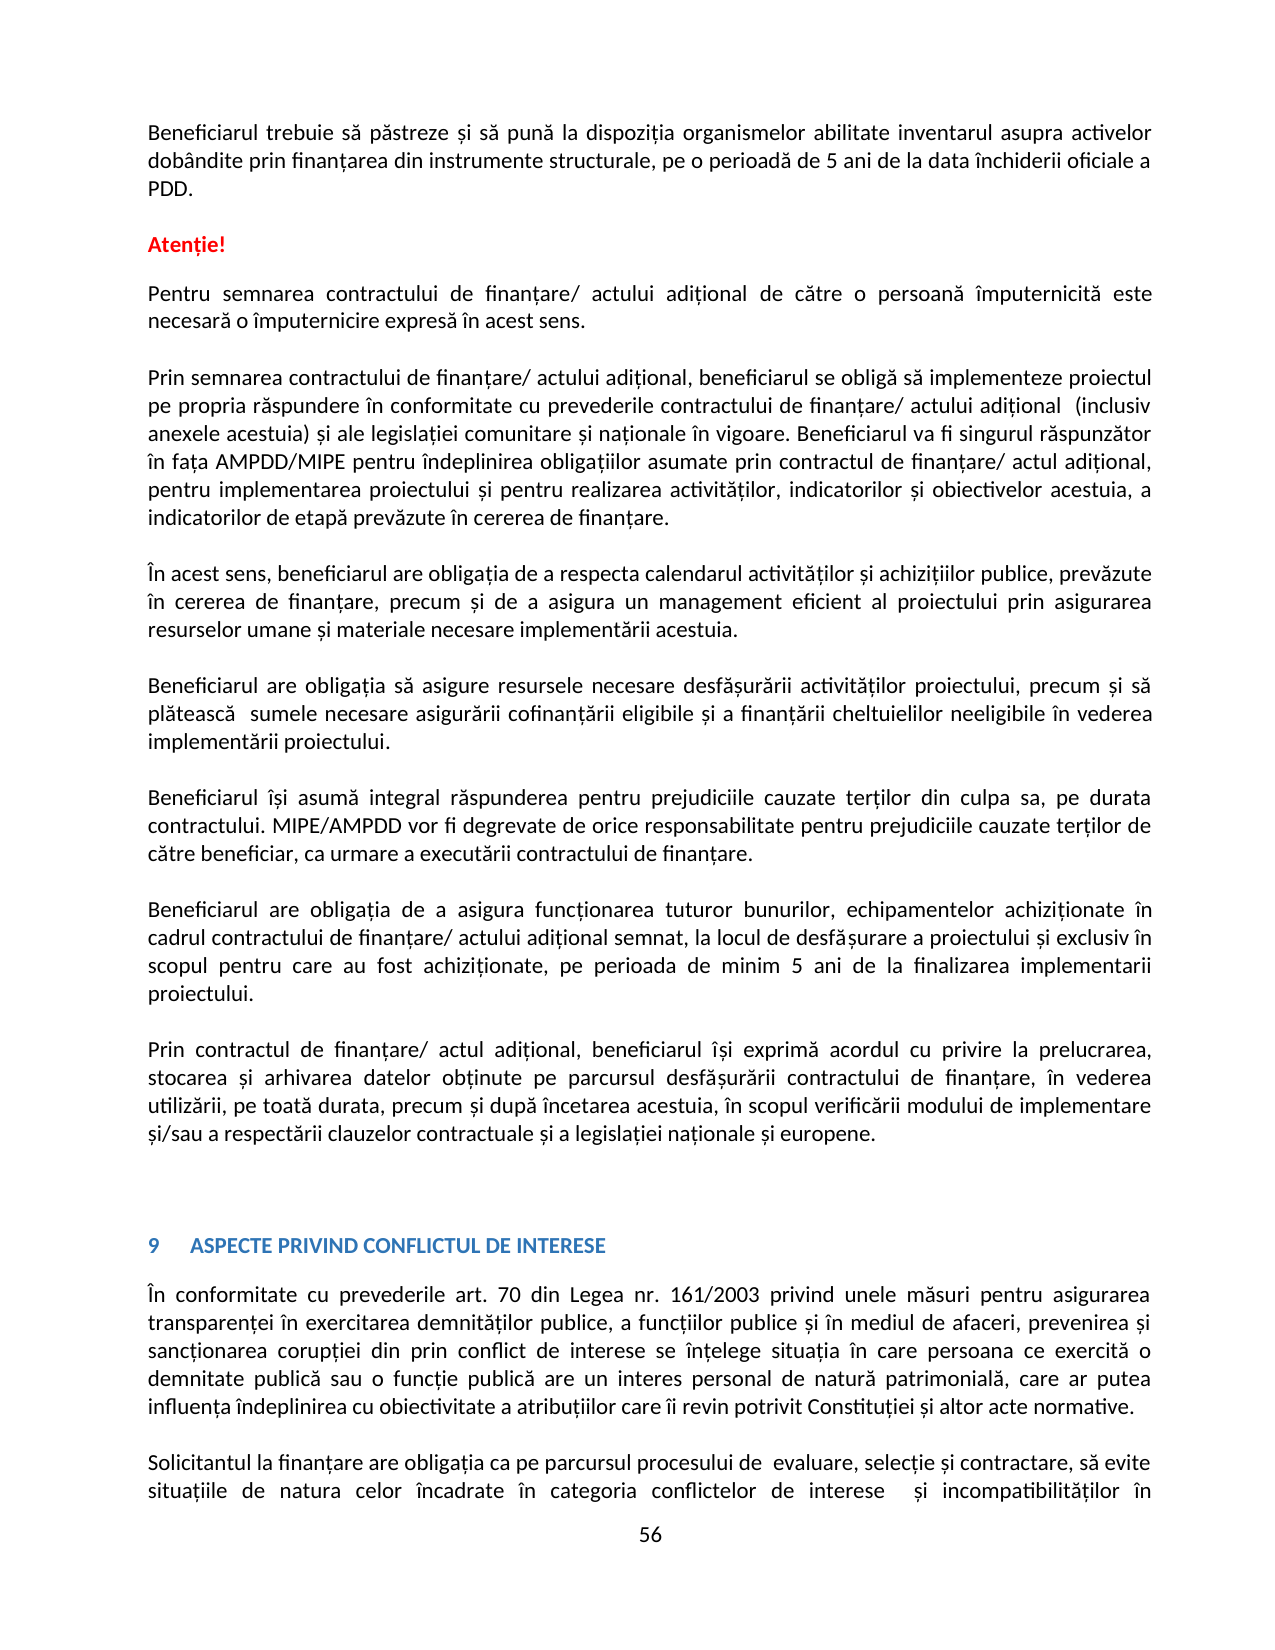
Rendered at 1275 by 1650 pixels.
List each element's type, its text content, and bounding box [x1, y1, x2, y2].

text Prin semnarea contractului de finanţare/ actului adițional, beneficiarul se obligă să implementeze proiectul pe propria răspundere în conformitate cu prevederile contractului de finanțare/ actului adițional (inclusiv anexele acestuia) şi ale legislaţiei comunitare şi naţionale în vigoare. Beneficiarul va fi singurul răspunzător în faţa AMPDD/MIPE pentru îndeplinirea obligaţiilor asumate prin contractul de finanțare/ actul adițional, pentru implementarea proiectului şi pentru realizarea activităților, indicatorilor și obiectivelor acestuia, a indicatorilor de etapă prevăzute în cererea de finanţare. [148, 363, 1153, 531]
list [148, 1448, 1153, 1504]
text Atenție! [148, 230, 1153, 258]
list În conformitate cu prevederile art. 70 din Legea nr. 161/2003 privind unele măsuri pentru asigurarea transparenței în exercitarea demnităților publice, a funcțiilor publice și în mediul de afaceri, prevenirea și sancționarea corupției din prin conflict de interese se înțelege situația în care persoana ce exercită o demnitate publică sau o funcție publică are un interes personal de natură patrimonială, care ar putea influența îndeplinirea cu obiectivitate a atribuțiilor care îi revin potrivit Constituției și altor acte normative. [148, 1280, 1153, 1420]
text Beneficiarul trebuie să păstreze şi să pună la dispoziţia organismelor abilitate inventarul asupra activelor dobândite prin finanţarea din instrumente structurale, pe o perioadă de 5 ani de la data închiderii oficiale a PDD. [148, 118, 1153, 202]
subtitle ASPECTE PRIVIND CONFLICTUL DE INTERESE [148, 1231, 1153, 1259]
list Prin contractul de finanțare/ actul adițional, beneficiarul îşi exprimă acordul cu privire la prelucrarea, stocarea şi arhivarea datelor obținute pe parcursul desfăşurării contractului de finanțare, în vederea utilizării, pe toată durata, precum şi după încetarea acestuia, în scopul verificării modului de implementare şi/sau a respectării clauzelor contractuale şi a legislației naționale şi europene. [148, 1035, 1153, 1147]
text Pentru semnarea contractului de finanțare/ actului adițional de către o persoană împuternicită este necesară o împuternicire expresă în acest sens. [148, 279, 1153, 335]
list Beneficiarul are obligaţia de a asigura funcţionarea tuturor bunurilor, echipamentelor achiziţionate în cadrul contractului de finanțare/ actului adițional semnat, la locul de desfăşurare a proiectului şi exclusiv în scopul pentru care au fost achiziţionate, pe perioada de minim 5 ani de la finalizarea implementarii proiectului. [148, 895, 1153, 1007]
list Beneficiarul are obligaţia să asigure resursele necesare desfășurării activităților proiectului, precum și să plătească sumele necesare asigurării cofinanţării eligibile şi a finanţării cheltuielilor neeligibile în vederea implementării proiectului. [148, 671, 1153, 755]
list Beneficiarul își asumă integral răspunderea pentru prejudiciile cauzate terților din culpa sa, pe durata contractului. MIPE/AMPDD vor fi degrevate de orice responsabilitate pentru prejudiciile cauzate terților de către beneficiar, ca urmare a executării contractului de finanțare. [148, 783, 1153, 867]
text În acest sens, beneficiarul are obligaţia de a respecta calendarul activităţilor și achiziţiilor publice, prevăzute în cererea de finanţare, precum și de a asigura un management eficient al proiectului prin asigurarea resurselor umane şi materiale necesare implementării acestuia. [148, 559, 1153, 643]
